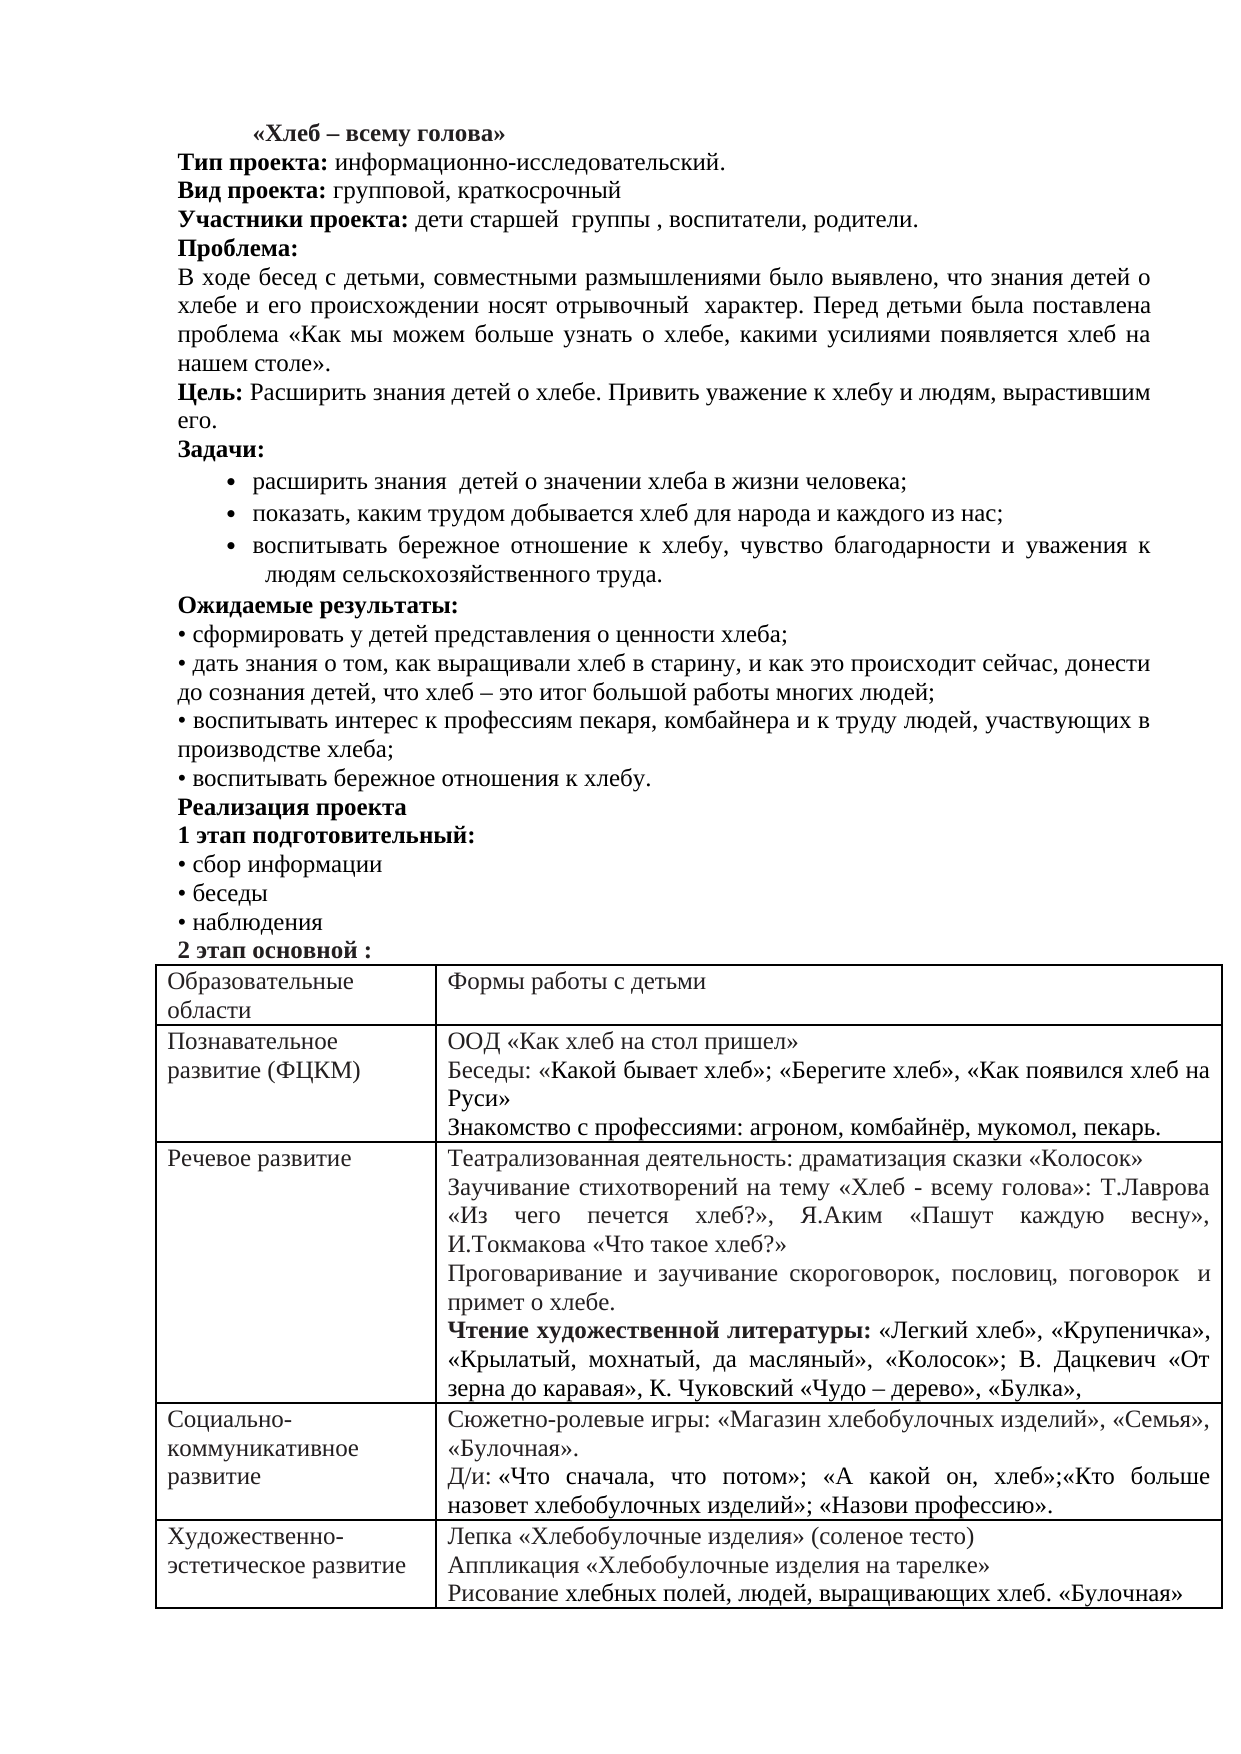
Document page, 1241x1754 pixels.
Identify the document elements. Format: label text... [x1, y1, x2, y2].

list воспитывать бережное отношение к хлебу, чувство благодарности и уважения к людям сельскохозяйственного труда. [227, 530, 1152, 587]
list показать, каким трудом добывается хлеб для народа и каждого из нас; [227, 498, 1152, 527]
text В ходе бесед с детьми, совместными размышлениями было выявлено, что знания детей о хлебе и его происхождении носят отрывочный характер. Перед детьми была поставлена проблема «Как мы можем больше узнать о хлебе, какими усилиями появляется хлеб на нашем столе». [177, 262, 1152, 377]
text • сформировать у детей представления о ценности хлеба; [177, 619, 1152, 648]
table_cell Художественно-эстетическое развитие [157, 1521, 435, 1607]
text Ожидаемые результаты: [177, 591, 1152, 619]
table_cell Сюжетно-ролевые игры: «Магазин хлебобулочных изделий», «Семья», «Булочная». Д/и: «Что сначала, что потом»; «А какой он, хлеб»;«Кто больше назовет хлебобулочных изделий»; «Назови профессию». [437, 1404, 1221, 1519]
text • воспитывать интерес к профессиям пекаря, комбайнера и к труду людей, участвующих в производстве хлеба; [177, 706, 1152, 763]
text Участники проекта: дети старшей группы , воспитатели, родители. [177, 204, 1152, 233]
table_cell Театрализованная деятельность: драматизация сказки «Колосок» Заучивание стихотворений на тему «Хлеб - всему голова»: Т.Лаврова «Из чего печется хлеб?», Я.Аким «Пашут каждую весну», И.Токмакова «Что такое хлеб?» Проговаривание и заучивание скороговорок, пословиц, поговорок и примет о хлебе. Чтение художественной литературы: «Легкий хлеб», «Крупеничка», «Крылатый, мохнатый, да масляный», «Колосок»; В. Дацкевич «От зерна до каравая», К. Чуковский «Чудо – дерево», «Булка», [437, 1143, 1221, 1402]
text • беседы [177, 878, 1152, 907]
table_cell ООД «Как хлеб на стол пришел» Беседы: «Какой бывает хлеб»; «Берегите хлеб», «Как появился хлеб на Руси» Знакомство с профессиями: агроном, комбайнёр, мукомол, пекарь. [437, 1026, 1221, 1141]
text Цель: Расширить знания детей о хлебе. Привить уважение к хлебу и людям, вырастившим его. [177, 377, 1152, 434]
table_cell Лепка «Хлебобулочные изделия» (соленое тесто) Аппликация «Хлебобулочные изделия на тарелке» Рисование хлебных полей, людей, выращивающих хлеб. «Булочная» [437, 1521, 1221, 1607]
text • воспитывать бережное отношения к хлебу. [177, 763, 1152, 792]
table_header Формы работы с детьми [437, 966, 1221, 1024]
list расширить знания детей о значении хлеба в жизни человека; [227, 466, 1152, 495]
table_cell Речевое развитие [157, 1143, 435, 1402]
text 1 этап подготовительный: [177, 821, 1152, 849]
text 2 этап основной : [177, 936, 1152, 964]
text Вид проекта: групповой, краткосрочный [177, 176, 1152, 204]
text • дать знания о том, как выращивали хлеб в старину, и как это происходит сейчас, донести до сознания детей, что хлеб – это итог большой работы многих людей; [177, 648, 1152, 706]
text Реализация проекта [177, 792, 1152, 821]
text • сбор информации [177, 849, 1152, 878]
text «Хлеб – всему голова» [252, 118, 1152, 147]
table_cell Социально-коммуникативное развитие [157, 1404, 435, 1519]
text • наблюдения [177, 907, 1152, 936]
table_cell Познавательное развитие (ФЦКМ) [157, 1026, 435, 1141]
text Тип проекта: информационно-исследовательский. [177, 147, 1152, 176]
text Задачи: [177, 434, 1152, 463]
text Проблема: [177, 233, 1152, 262]
table_header Образовательные области [157, 966, 435, 1024]
